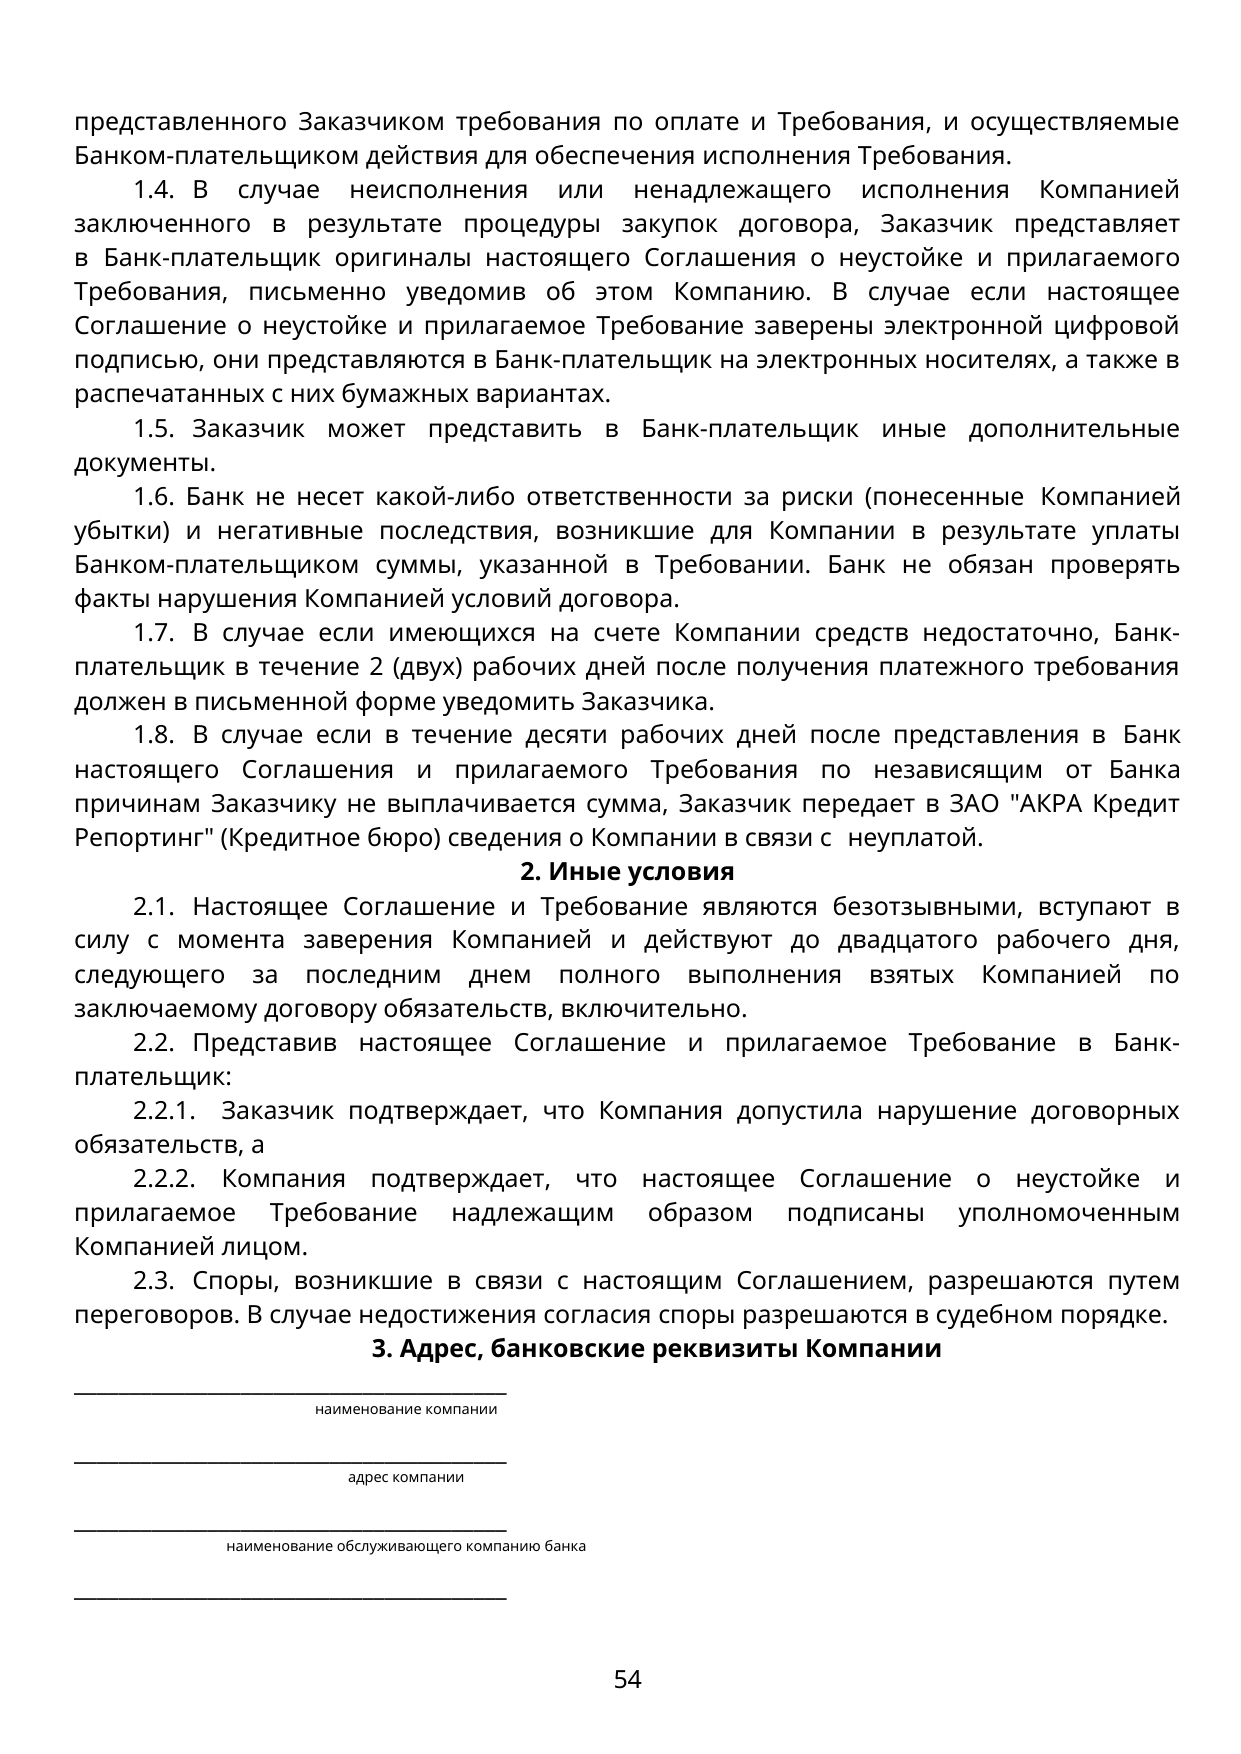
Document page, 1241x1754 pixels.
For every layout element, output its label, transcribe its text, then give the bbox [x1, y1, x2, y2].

text 2.2.2. Компания подтверждает, что настоящее Соглашение о неустойке и прилагаемое Требование надлежащим образом подписаны уполномоченным Компанией лицом. [74, 1161, 1181, 1263]
text 2. Иные условия [74, 854, 1181, 888]
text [74, 103, 1181, 172]
text 1.7. В случае если имеющихся на счете Компании средств недостаточно, Банк-плательщик в течение 2 (двух) рабочих дней после получения платежного требования должен в письменной форме уведомить Заказчика. [74, 615, 1181, 717]
text 2.3. Споры, возникшие в связи с настоящим Соглашением, разрешаются путем переговоров. В случае недостижения согласия споры разрешаются в судебном порядке. [74, 1263, 1181, 1331]
text 2.2.1. Заказчик подтверждает, что Компания допустила нарушение договорных обязательств, а [74, 1092, 1181, 1161]
text 1.6. Банк не несет какой-либо ответственности за риски (понесенные Компанией убытки) и негативные последствия, возникшие для Компании в результате уплаты Банком-плательщиком суммы, указанной в Требовании. Банк не обязан проверять факты нарушения Компанией условий договора. [74, 478, 1181, 615]
text 2.2. Представив настоящее Соглашение и прилагаемое Требование в Банк-плательщик: [74, 1024, 1181, 1092]
text адрес компании [74, 1467, 738, 1501]
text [74, 1569, 1181, 1603]
text _______________________________________ [74, 1365, 1181, 1399]
text 3. Адрес, банковские реквизиты Компании [74, 1331, 1181, 1365]
text наименование обслуживающего компанию банка [74, 1535, 738, 1569]
text 1.8. В случае если в течение десяти рабочих дней после представления в Банк настоящего Соглашения и прилагаемого Требования по независящим от Банка причинам Заказчику не выплачивается сумма, Заказчик передает в ЗАО "АКРА Кредит Репортинг" (Кредитное бюро) сведения о Компании в связи с неуплатой. [74, 717, 1181, 854]
text 1.4. В случае неисполнения или ненадлежащего исполнения Компанией заключенного в результате процедуры закупок договора, Заказчик представляет в Банк-плательщик оригиналы настоящего Соглашения о неустойке и прилагаемого Требования, письменно уведомив об этом Компанию. В случае если настоящее Соглашение о неустойке и прилагаемое Требование заверены электронной цифровой подписью, они представляются в Банк-плательщик на электронных носителях, а также в распечатанных с них бумажных вариантах. [74, 172, 1181, 410]
text 1.5. Заказчик может представить в Банк-плательщик иные дополнительные документы. [74, 410, 1181, 478]
text 2.1. Настоящее Соглашение и Требование являются безотзывными, вступают в силу с момента заверения Компанией и действуют до двадцатого рабочего дня, следующего за последним днем полного выполнения взятых Компанией по заключаемому договору обязательств, включительно. [74, 888, 1181, 1024]
text наименование компании [74, 1399, 738, 1433]
text _______________________________________ [74, 1501, 1181, 1535]
text _______________________________________ [74, 1433, 1181, 1467]
